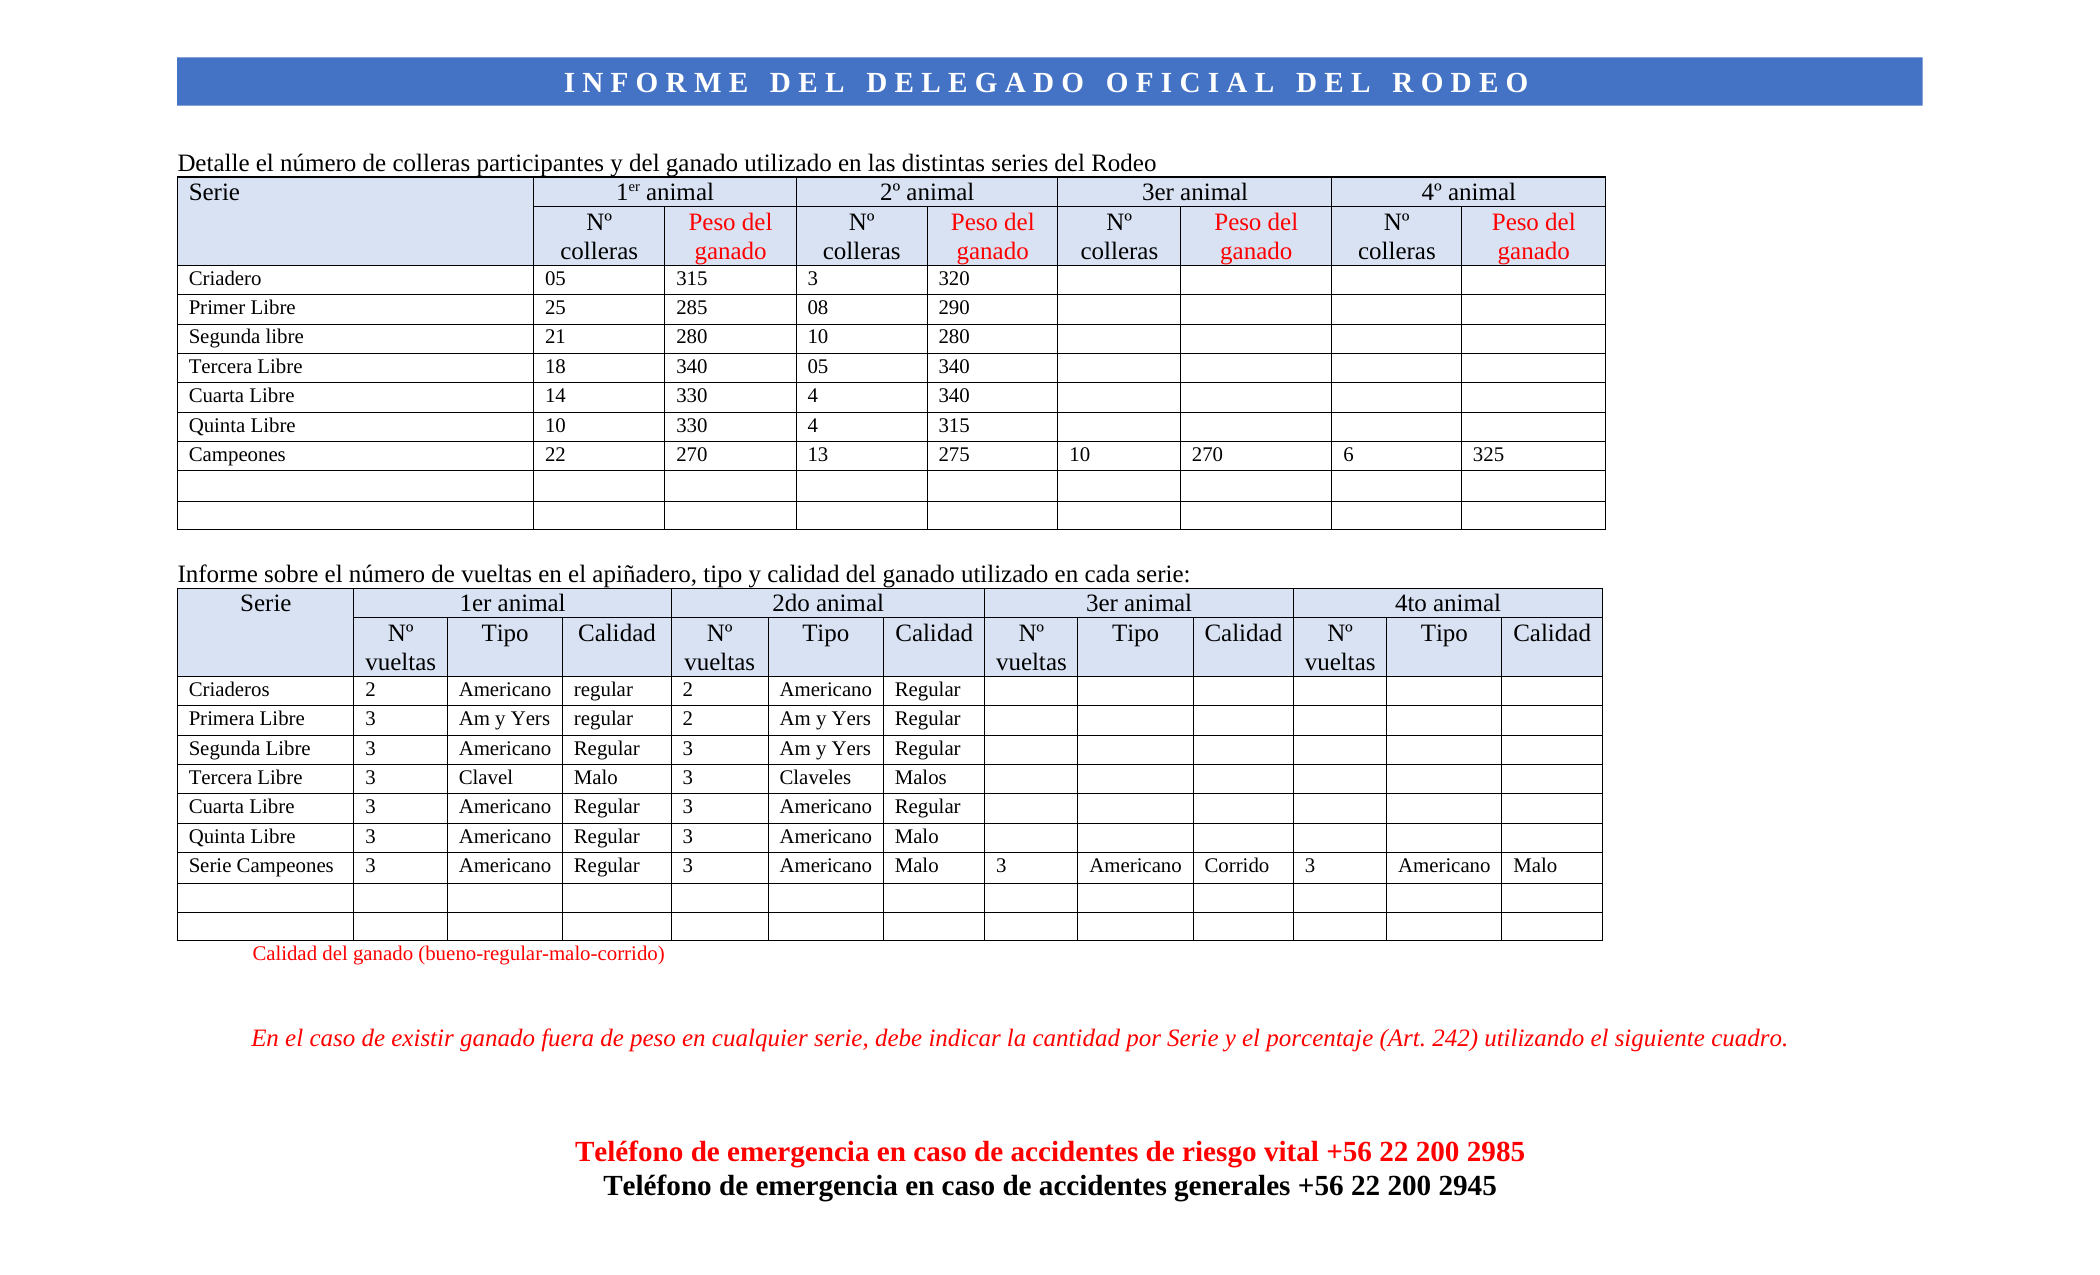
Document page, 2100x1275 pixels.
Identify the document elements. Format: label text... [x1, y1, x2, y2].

table_cell [1181, 325, 1331, 353]
table_cell [884, 913, 984, 940]
table_cell 3 [354, 853, 447, 883]
table_header 2º animal [797, 178, 1057, 206]
table_cell [1194, 794, 1293, 823]
table_cell 08 [797, 295, 927, 323]
table_cell [354, 884, 447, 912]
table_cell [985, 677, 1077, 705]
table_cell 290 [928, 295, 1057, 323]
table_cell 340 [665, 354, 796, 382]
text En el caso de existir ganado fuera de peso en cualquier serie, debe indicar la cantidad por Serie y el porcentaje (Art. 242) utilizando el siguiente cuadro. [251, 1023, 1923, 1051]
table_cell Segunda libre [178, 325, 533, 353]
table_cell [1332, 383, 1461, 412]
table_cell 13 [797, 442, 927, 470]
table_cell Quinta Libre [178, 824, 353, 852]
table_cell Malo [1502, 853, 1602, 883]
table_cell [1181, 354, 1331, 382]
table_cell 22 [534, 442, 664, 470]
table_cell Tercera Libre [178, 354, 533, 382]
table_cell [178, 913, 353, 940]
table_cell [1294, 884, 1386, 912]
table_header 1er animal [534, 178, 796, 206]
table_cell [1332, 354, 1461, 382]
table_cell [1502, 706, 1602, 734]
table_cell 270 [1181, 442, 1331, 470]
table_cell 3 [1294, 853, 1386, 883]
table_cell Calidad [563, 618, 671, 676]
table_cell 280 [928, 325, 1057, 353]
table_cell 4 [797, 413, 927, 441]
table_cell Regular [884, 706, 984, 734]
table_cell [1332, 325, 1461, 353]
table_cell Peso del ganado [1462, 207, 1605, 265]
table_cell Regular [884, 677, 984, 705]
table_cell [1058, 325, 1180, 353]
text Informe sobre el número de vueltas en el apiñadero, tipo y calidad del ganado utilizado en cada serie: [177, 559, 1923, 587]
table_cell [769, 884, 883, 912]
table_cell Americano [769, 677, 883, 705]
table_cell regular [563, 706, 671, 734]
table_cell Americano [769, 794, 883, 823]
table_cell [665, 471, 796, 501]
table_cell Americano [1387, 853, 1501, 883]
table_cell Americano [448, 794, 562, 823]
table_cell [1181, 266, 1331, 294]
table_cell [1194, 706, 1293, 734]
table_cell Calidad [884, 618, 984, 676]
text Detalle el número de colleras participantes y del ganado utilizado en las distintas series del Rodeo [177, 148, 1923, 176]
table_cell [1387, 824, 1501, 852]
table_cell 275 [928, 442, 1057, 470]
table_cell 280 [665, 325, 796, 353]
table_cell [1058, 413, 1180, 441]
table_cell Tercera Libre [178, 765, 353, 793]
table_header Serie [178, 589, 353, 676]
table_cell Clavel [448, 765, 562, 793]
table_cell [1181, 471, 1331, 501]
table_cell Corrido [1194, 853, 1293, 883]
table_header 4to animal [1294, 589, 1602, 617]
table_cell Quinta Libre [178, 413, 533, 441]
table_cell [1194, 677, 1293, 705]
table_cell Malo [563, 765, 671, 793]
table_cell 10 [797, 325, 927, 353]
table_cell [1294, 824, 1386, 852]
table_cell Americano [769, 853, 883, 883]
table_cell [354, 913, 447, 940]
table_cell [1078, 913, 1193, 940]
table_cell 285 [665, 295, 796, 323]
table_cell 315 [665, 266, 796, 294]
table_cell [1462, 502, 1605, 529]
table_cell [1058, 354, 1180, 382]
table_cell Tipo [448, 618, 562, 676]
table_cell Regular [563, 824, 671, 852]
table_cell Am y Yers [448, 706, 562, 734]
table_cell [1332, 471, 1461, 501]
table_cell [769, 913, 883, 940]
table_cell Nº vueltas [354, 618, 447, 676]
table_cell Nº vueltas [1294, 618, 1386, 676]
table_cell [1332, 266, 1461, 294]
table_cell Nº colleras [1332, 207, 1461, 265]
table_cell Americano [1078, 853, 1193, 883]
table_cell [1387, 736, 1501, 764]
table_cell 21 [534, 325, 664, 353]
table_cell [1462, 325, 1605, 353]
table_cell Cuarta Libre [178, 383, 533, 412]
table_cell [1387, 765, 1501, 793]
table_cell Nº colleras [534, 207, 664, 265]
table_cell 3 [354, 765, 447, 793]
table_cell Serie Campeones [178, 853, 353, 883]
table_cell Peso del ganado [928, 207, 1057, 265]
table_cell [985, 765, 1077, 793]
table_cell 14 [534, 383, 664, 412]
table_cell 3 [354, 706, 447, 734]
table_cell Tipo [1387, 618, 1501, 676]
table_cell regular [563, 677, 671, 705]
table_cell [672, 884, 768, 912]
table_cell Americano [769, 824, 883, 852]
table_cell Americano [448, 853, 562, 883]
table_cell [928, 471, 1057, 501]
table_cell 270 [665, 442, 796, 470]
table_header 2do animal [672, 589, 984, 617]
table_cell 3 [797, 266, 927, 294]
table_cell Peso del ganado [665, 207, 796, 265]
table_cell Regular [563, 794, 671, 823]
table_cell Claveles [769, 765, 883, 793]
table_cell [1194, 913, 1293, 940]
table_cell 18 [534, 354, 664, 382]
table_cell 6 [1332, 442, 1461, 470]
table_cell Campeones [178, 442, 533, 470]
table_cell [1502, 736, 1602, 764]
table_cell [1181, 383, 1331, 412]
table_cell [1502, 824, 1602, 852]
table_cell [1502, 677, 1602, 705]
table_cell Regular [563, 736, 671, 764]
table_cell 3 [672, 765, 768, 793]
table_cell [1502, 765, 1602, 793]
table_cell [1502, 794, 1602, 823]
table_cell [1387, 677, 1501, 705]
table_cell [1294, 677, 1386, 705]
table_cell [985, 884, 1077, 912]
table_cell [1462, 383, 1605, 412]
table_header Serie [178, 178, 533, 265]
table_cell Cuarta Libre [178, 794, 353, 823]
table_cell Tipo [769, 618, 883, 676]
table_cell [1194, 884, 1293, 912]
table_cell Americano [448, 736, 562, 764]
table_header 1er animal [354, 589, 671, 617]
table_cell Am y Yers [769, 736, 883, 764]
table_cell [1181, 502, 1331, 529]
table_cell [928, 502, 1057, 529]
table_cell [1058, 471, 1180, 501]
table_cell [178, 502, 533, 529]
table_cell [1294, 765, 1386, 793]
table_cell Americano [448, 824, 562, 852]
table_cell [1462, 266, 1605, 294]
table_cell 10 [1058, 442, 1180, 470]
list Calidad del ganado (bueno-regular-malo-corrido) [252, 941, 1923, 965]
table_cell [1294, 913, 1386, 940]
table_cell Peso del ganado [1181, 207, 1331, 265]
table_cell Tipo [1078, 618, 1193, 676]
table_cell [1078, 706, 1193, 734]
table_cell Primera Libre [178, 706, 353, 734]
table_cell [1181, 295, 1331, 323]
table_cell Nº vueltas [985, 618, 1077, 676]
table_cell 3 [672, 853, 768, 883]
table_cell [797, 471, 927, 501]
table_cell [797, 502, 927, 529]
table_cell [1332, 413, 1461, 441]
table_cell [985, 736, 1077, 764]
table_cell 3 [354, 794, 447, 823]
table_cell [1332, 295, 1461, 323]
table_cell Regular [884, 794, 984, 823]
table_cell Criaderos [178, 677, 353, 705]
table_cell Calidad [1502, 618, 1602, 676]
table_cell [563, 884, 671, 912]
table_cell 320 [928, 266, 1057, 294]
table_cell [1078, 824, 1193, 852]
table_cell [1078, 884, 1193, 912]
table_cell Malo [884, 824, 984, 852]
table_cell [1194, 824, 1293, 852]
table_cell [1058, 383, 1180, 412]
table_cell 05 [534, 266, 664, 294]
table_cell [1462, 354, 1605, 382]
table_cell [1387, 913, 1501, 940]
table_cell [1387, 706, 1501, 734]
table_cell [1078, 736, 1193, 764]
table_cell [1387, 884, 1501, 912]
table_cell 3 [985, 853, 1077, 883]
table_cell [985, 824, 1077, 852]
table_cell [1058, 295, 1180, 323]
table_cell 330 [665, 383, 796, 412]
table_cell [534, 502, 664, 529]
table_cell [178, 884, 353, 912]
table_cell [1387, 794, 1501, 823]
table_cell [985, 794, 1077, 823]
table_cell 05 [797, 354, 927, 382]
table_cell 3 [354, 736, 447, 764]
table_cell [1462, 413, 1605, 441]
table_cell Segunda Libre [178, 736, 353, 764]
table_cell Primer Libre [178, 295, 533, 323]
table_cell Criadero [178, 266, 533, 294]
table_cell [1194, 736, 1293, 764]
table_cell 3 [672, 824, 768, 852]
table_cell [1462, 471, 1605, 501]
table_cell Calidad [1194, 618, 1293, 676]
table_cell [1294, 794, 1386, 823]
table_cell [1462, 295, 1605, 323]
table_cell 315 [928, 413, 1057, 441]
table_cell [1078, 794, 1193, 823]
table_cell 3 [354, 824, 447, 852]
table_cell [1332, 502, 1461, 529]
table_cell Am y Yers [769, 706, 883, 734]
table_cell Nº colleras [1058, 207, 1180, 265]
table_cell 10 [534, 413, 664, 441]
table_header 3er animal [985, 589, 1293, 617]
table_cell [1502, 884, 1602, 912]
table_cell 340 [928, 383, 1057, 412]
table_cell 2 [672, 677, 768, 705]
table_cell [563, 913, 671, 940]
table_cell Nº colleras [797, 207, 927, 265]
table_cell [448, 884, 562, 912]
table_cell [672, 913, 768, 940]
table_cell 25 [534, 295, 664, 323]
table_cell 2 [354, 677, 447, 705]
table_header 3er animal [1058, 178, 1331, 206]
table_cell [665, 502, 796, 529]
table_cell [178, 471, 533, 501]
table_cell 325 [1462, 442, 1605, 470]
table_header 4º animal [1332, 178, 1605, 206]
table_cell 340 [928, 354, 1057, 382]
table_cell [1502, 913, 1602, 940]
table_cell [1078, 765, 1193, 793]
table_cell [1294, 706, 1386, 734]
table_cell [1181, 413, 1331, 441]
table_cell 2 [672, 706, 768, 734]
table_cell Nº vueltas [672, 618, 768, 676]
table_cell [1058, 266, 1180, 294]
table_cell Malos [884, 765, 984, 793]
table_cell [1078, 677, 1193, 705]
table_cell Malo [884, 853, 984, 883]
table_cell 4 [797, 383, 927, 412]
table_cell 3 [672, 794, 768, 823]
table_cell Regular [563, 853, 671, 883]
table_cell 330 [665, 413, 796, 441]
table_cell Regular [884, 736, 984, 764]
table_cell [1294, 736, 1386, 764]
table_cell [1194, 765, 1293, 793]
table_cell 3 [672, 736, 768, 764]
table_cell [985, 913, 1077, 940]
table_cell [1058, 502, 1180, 529]
table_cell [448, 913, 562, 940]
table_cell [985, 706, 1077, 734]
table_cell Americano [448, 677, 562, 705]
table_cell [884, 884, 984, 912]
table_cell [534, 471, 664, 501]
